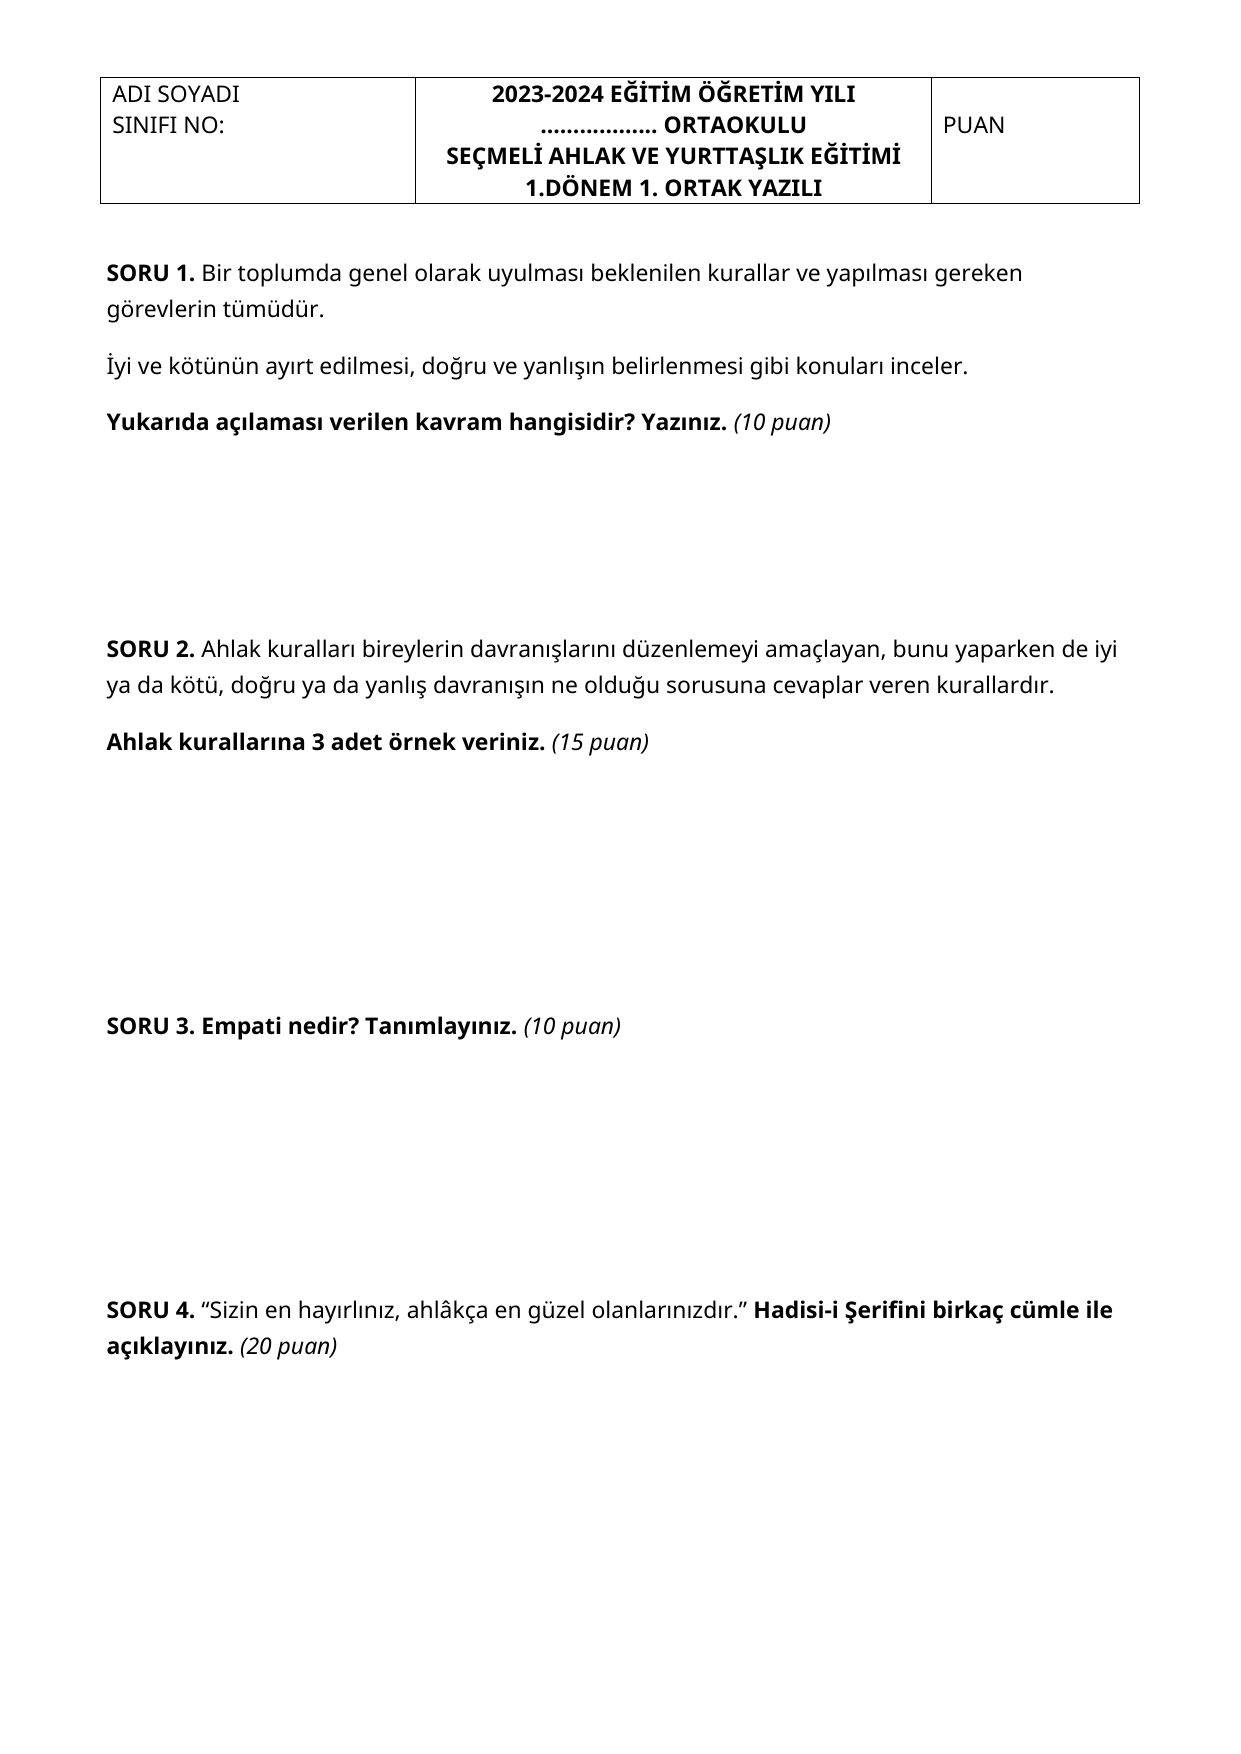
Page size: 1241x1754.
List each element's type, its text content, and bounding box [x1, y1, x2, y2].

text SORU 3. Empati nedir? Tanımlayınız. (10 puan) [106, 1010, 1134, 1041]
text SORU 4. “Sizin en hayırlınız, ahlâkça en güzel olanlarınızdır.” Hadisi-i Şerifini birkaç cümle ile açıklayınız. (20 puan) [106, 1294, 1134, 1361]
text SORU 1. Bir toplumda genel olarak uyulması beklenilen kurallar ve yapılması gereken görevlerin tümüdür. [106, 257, 1134, 324]
text Ahlak kurallarına 3 adet örnek veriniz. (15 puan) [106, 726, 1134, 757]
text SORU 2. Ahlak kuralları bireylerin davranışlarını düzenlemeyi amaçlayan, bunu yaparken de iyi ya da kötü, doğru ya da yanlış davranışın ne olduğu sorusuna cevaplar veren kurallardır. [106, 633, 1134, 701]
table_header 2023-2024 EĞİTİM ÖĞRETİM YILI .................. ORTAOKULU SEÇMELİ AHLAK VE YURTTAŞLIK EĞİTİMİ 1.DÖNEM 1. ORTAK YAZILI [416, 78, 931, 203]
text Yukarıda açılaması verilen kavram hangisidir? Yazınız. (10 puan) [106, 406, 1134, 438]
table_header ADI SOYADI SINIFI NO: [101, 78, 415, 203]
table_header PUAN [932, 78, 1139, 203]
text İyi ve kötünün ayırt edilmesi, doğru ve yanlışın belirlenmesi gibi konuları inceler. [106, 349, 1134, 381]
